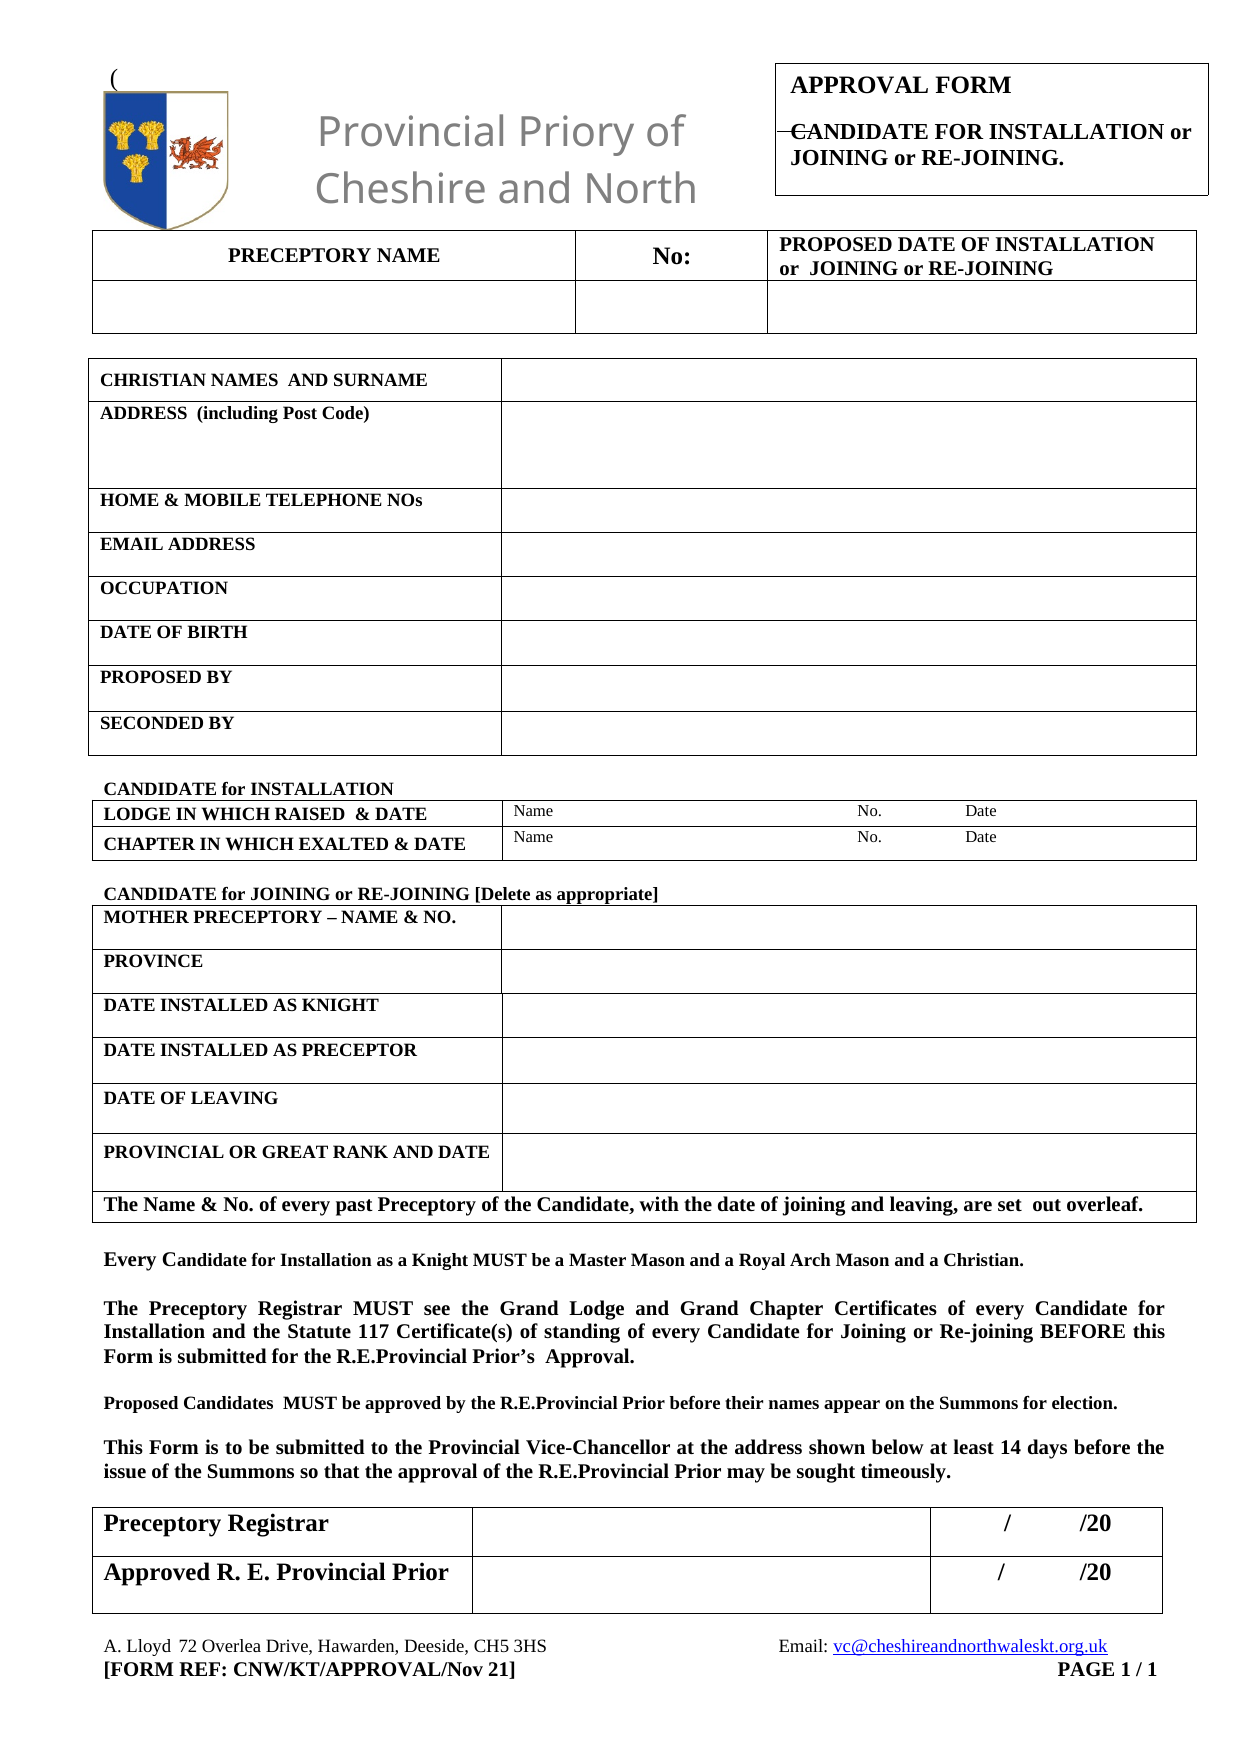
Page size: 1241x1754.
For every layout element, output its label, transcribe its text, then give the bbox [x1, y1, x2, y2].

text ( [103, 63, 775, 91]
table_header PRECEPTORY NAME [93, 231, 575, 279]
table_cell CHAPTER IN WHICH EXALTED & DATE [93, 827, 502, 860]
table_cell [783, 577, 1196, 620]
table_header MOTHER PRECEPTORY – NAME & NO. [93, 906, 501, 949]
text CANDIDATE for INSTALLATION [103, 778, 1166, 799]
table_cell [502, 402, 1196, 488]
table_cell [502, 712, 1196, 755]
table_cell DATE INSTALLED AS KNIGHT [93, 994, 502, 1037]
table_cell [502, 533, 1196, 576]
table_cell [768, 281, 1196, 333]
table_cell [503, 1084, 1196, 1133]
table_cell EMAIL ADDRESS [89, 533, 501, 576]
table_header [473, 1508, 930, 1556]
table_cell ADDRESS (including Post Code) [89, 402, 501, 488]
table_cell DATE INSTALLED AS PRECEPTOR [93, 1038, 502, 1082]
table_cell [503, 994, 1196, 1037]
table_header [777, 132, 811, 160]
text Every Candidate for Installation as a Knight MUST be a Master Mason and a Royal Arch Mason and a Christian. [103, 1247, 1166, 1271]
table_cell Approved R. E. Provincial Prior [93, 1557, 472, 1612]
table_header [502, 359, 1196, 401]
table_cell [502, 621, 1196, 664]
table_header LODGE IN WHICH RAISED & DATE [93, 801, 502, 826]
text The Preceptory Registrar MUST see the Grand Lodge and Grand Chapter Certificates of every Candidate for Installation and the Statute 117 Certificate(s) of standing of every Candidate for Joining or Re-joining BEFORE this Form is submitted for the R.E.Provincial Prior’s Approval. [103, 1295, 1166, 1368]
text A. Lloyd 72 Overlea Drive, Hawarden, Deeside, CH5 3HS Email: vc@cheshireandnorthwaleskt.org.uk [103, 1635, 1166, 1657]
table_cell HOME & MOBILE TELEPHONE NOs [89, 489, 501, 532]
table_header CHRISTIAN NAMES AND SURNAME [89, 359, 501, 401]
text CANDIDATE for JOINING or RE-JOINING [Delete as appropriate] [103, 883, 1166, 904]
table_header PROPOSED DATE OF INSTALLATION or JOINING or RE-JOINING [768, 231, 1196, 279]
text Proposed Candidates MUST be approved by the R.E.Provincial Prior before their names appear on the Summons for election. [103, 1392, 1166, 1413]
table_cell [473, 1557, 930, 1612]
text [FORM REF: CNW/KT/APPROVAL/Nov 21] PAGE 1 / 1 [103, 1657, 1166, 1681]
table_cell [503, 1134, 1196, 1191]
table_cell [93, 281, 575, 333]
table_cell Name No. Date [503, 827, 1196, 860]
picture [103, 91, 229, 230]
table_header / /20 [931, 1508, 1162, 1556]
table_cell [502, 489, 1196, 532]
text This Form is to be submitted to the Provincial Vice-Chancellor at the address shown below at least 14 days before the issue of the Summons so that the approval of the R.E.Provincial Prior may be sought timeously. [103, 1435, 1166, 1483]
table_cell [502, 666, 1196, 711]
table_header Name No. Date [503, 801, 1196, 826]
table_cell OCCUPATION [89, 577, 501, 620]
table_cell / /20 [931, 1557, 1162, 1612]
table_header [502, 906, 1196, 949]
table_cell PROPOSED BY [89, 666, 501, 711]
table_cell PROVINCIAL OR GREAT RANK AND DATE [93, 1134, 502, 1191]
table_cell DATE OF BIRTH [89, 621, 501, 664]
table_cell The Name & No. of every past Preceptory of the Candidate, with the date of joining and leaving, are set out overleaf. [93, 1192, 1196, 1222]
table_cell [503, 1038, 1196, 1082]
table_cell DATE OF LEAVING [93, 1084, 502, 1133]
table_cell [502, 577, 783, 620]
table_cell PROVINCE [93, 950, 501, 993]
table_cell [502, 950, 1196, 993]
table_header No: [576, 231, 767, 279]
table_cell SECONDED BY [89, 712, 501, 755]
table_header Preceptory Registrar [93, 1508, 472, 1556]
table_cell [576, 281, 767, 333]
